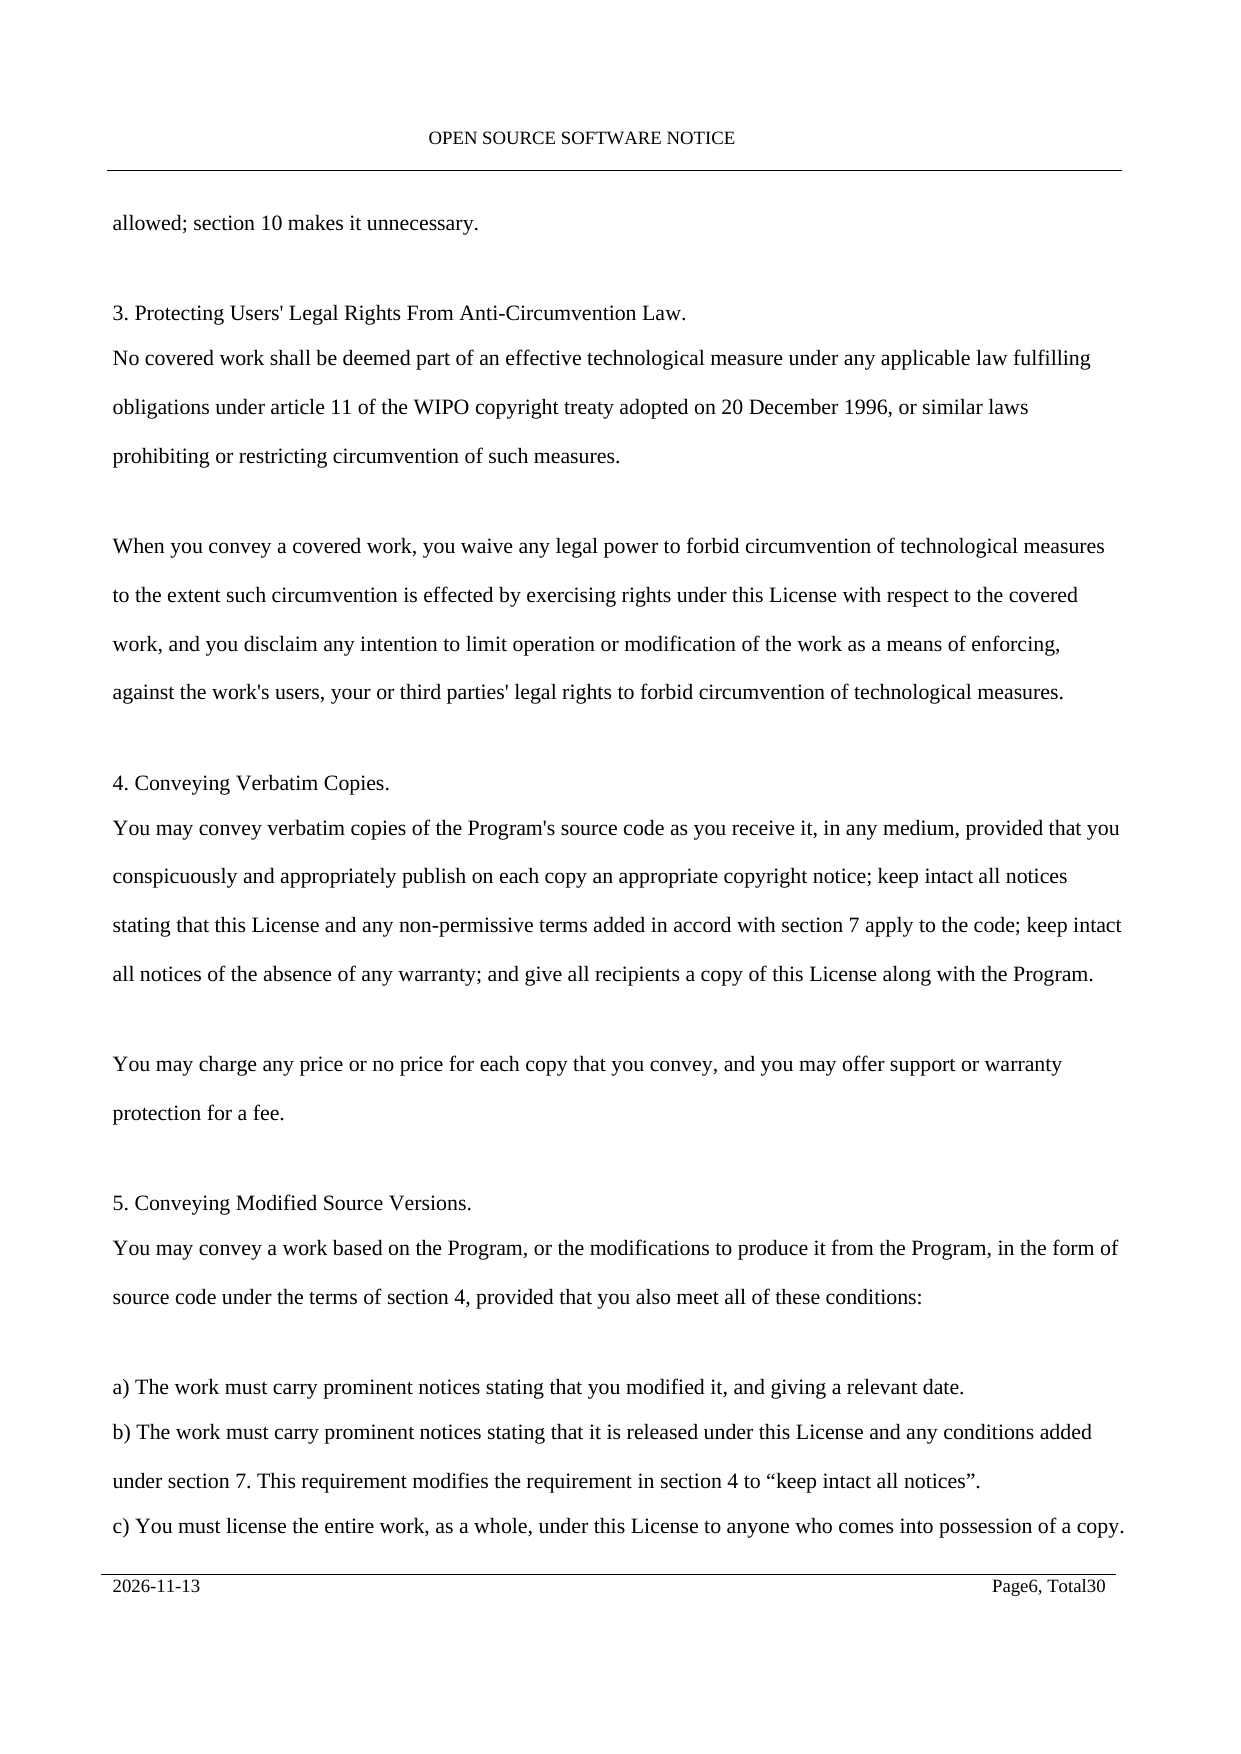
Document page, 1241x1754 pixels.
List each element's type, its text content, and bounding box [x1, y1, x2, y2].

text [112, 206, 1128, 239]
text b) The work must carry prominent notices stating that it is released under this License and any conditions added under section 7. This requirement modifies the requirement in section 4 to “keep intact all notices”. [112, 1416, 1128, 1497]
text You may charge any price or no price for each copy that you convey, and you may offer support or warranty protection for a fee. [112, 1047, 1128, 1129]
text No covered work shall be deemed part of an effective technological measure under any applicable law fulfilling obligations under article 11 of the WIPO copyright treaty adopted on 20 December 1996, or similar laws prohibiting or restricting circumvention of such measures. [112, 342, 1128, 472]
text 5. Conveying Modified Source Versions. [112, 1186, 1128, 1219]
text 3. Protecting Users' Legal Rights From Anti-Circumvention Law. [112, 297, 1128, 329]
text a) The work must carry prominent notices stating that you modified it, and giving a relevant date. [112, 1370, 1128, 1403]
text You may convey verbatim copies of the Program's source code as you receive it, in any medium, provided that you conspicuously and appropriately publish on each copy an appropriate copyright notice; keep intact all notices stating that this License and any non-permissive terms added in accord with section 7 apply to the code; keep intact all notices of the absence of any warranty; and give all recipients a copy of this License along with the Program. [112, 811, 1128, 990]
text You may convey a work based on the Program, or the modifications to produce it from the Program, in the form of source code under the terms of section 4, provided that you also meet all of these conditions: [112, 1231, 1128, 1313]
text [112, 1509, 1128, 1542]
text 4. Conveying Verbatim Copies. [112, 766, 1128, 798]
text When you convey a covered work, you waive any legal power to forbid circumvention of technological measures to the extent such circumvention is effected by exercising rights under this License with respect to the covered work, and you disclaim any intention to limit operation or modification of the work as a means of enforcing, against the work's users, your or third parties' legal rights to forbid circumvention of technological measures. [112, 529, 1128, 708]
